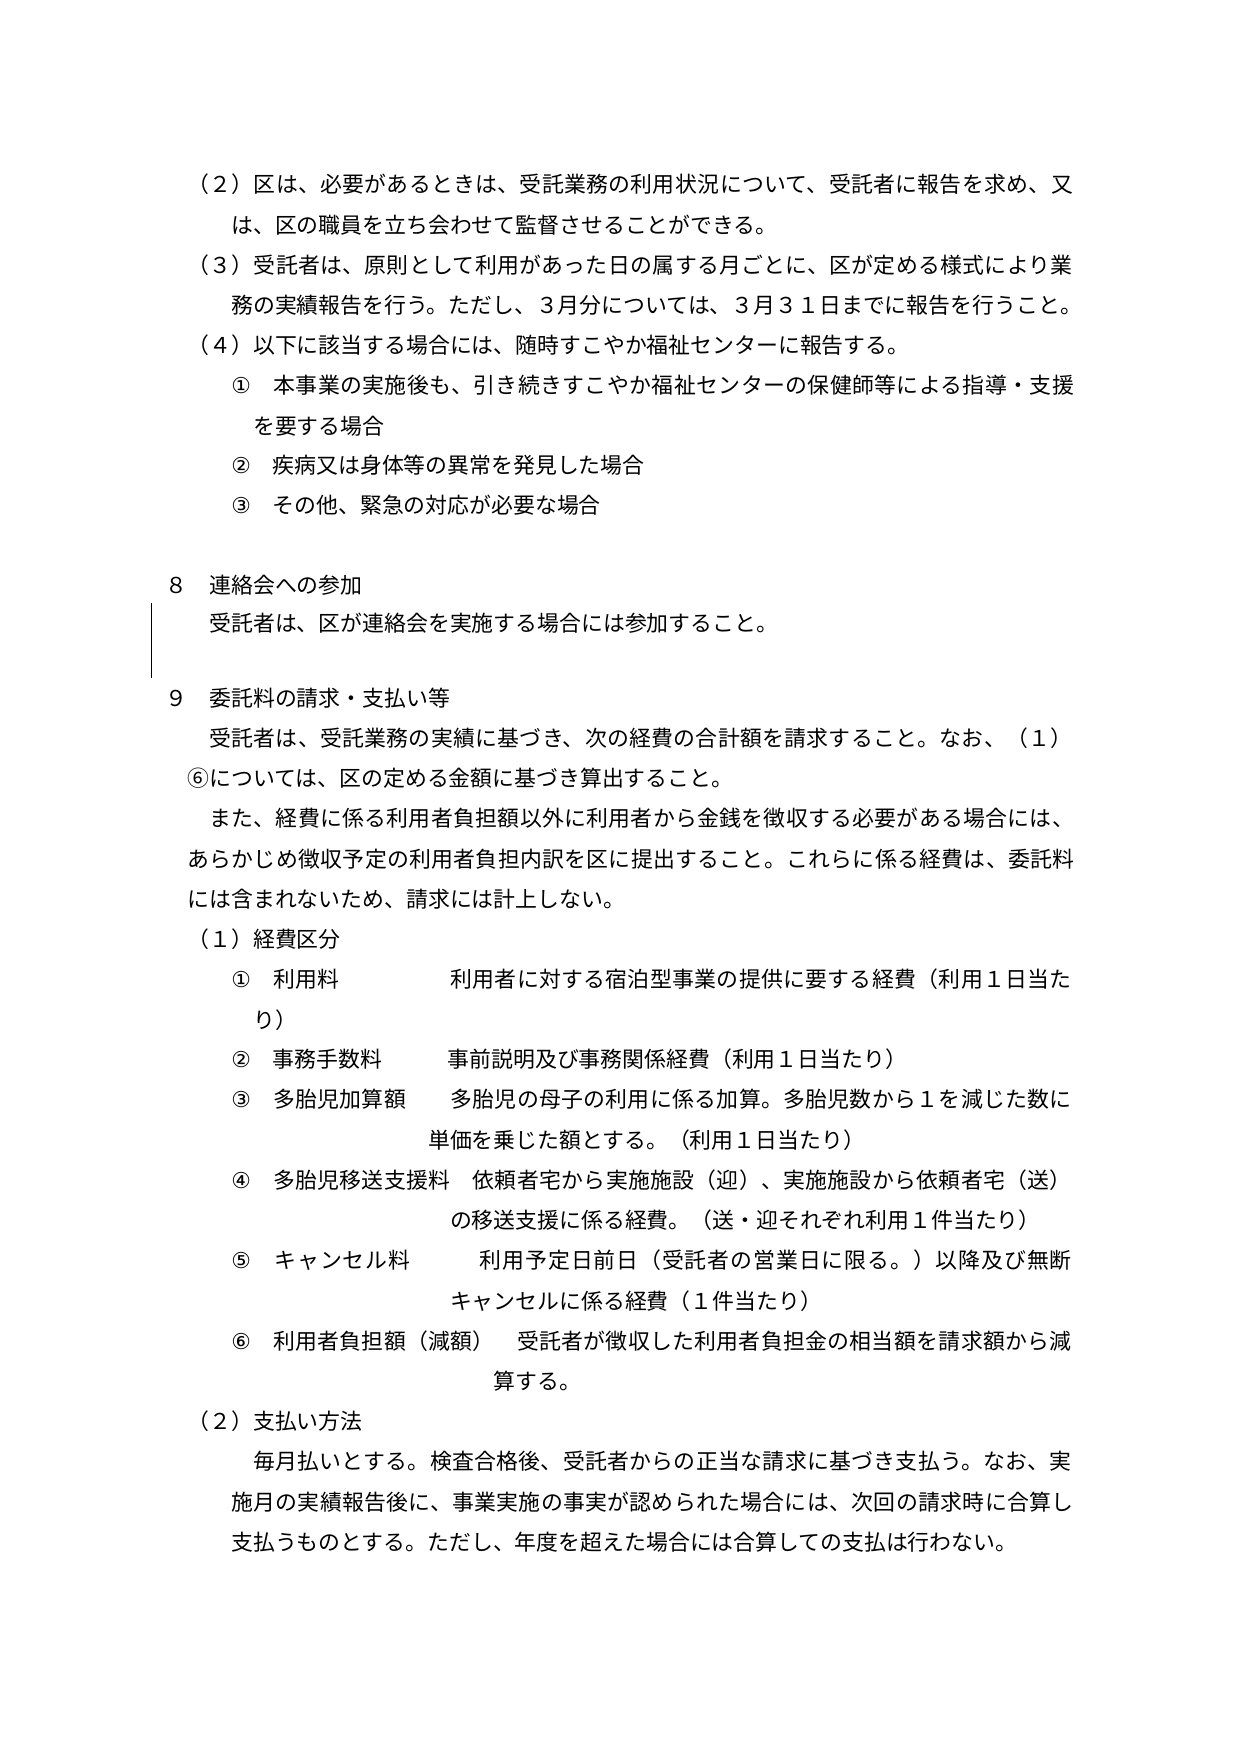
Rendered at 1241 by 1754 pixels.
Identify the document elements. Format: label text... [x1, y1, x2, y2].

text ③ その他、緊急の対応が必要な場合 [231, 486, 1075, 523]
text ① 利用料 利用者に対する宿泊型事業の提供に要する経費（利用１日当たり） [231, 959, 1075, 1037]
text （４）以下に該当する場合には、随時すこやか福祉センターに報告する。 [187, 325, 1075, 363]
text また、経費に係る利用者負担額以外に利用者から金銭を徴収する必要がある場合には、あらかじめ徴収予定の利用者負担内訳を区に提出すること。これらに係る経費は、委託料には含まれないため、請求には計上しない。 [187, 798, 1075, 917]
text ９ 委託料の請求・支払い等 [165, 678, 1075, 716]
text ⑤ キャンセル料 利用予定日前日（受託者の営業日に限る。）以降及び無断キャンセルに係る経費（１件当たり） [231, 1241, 1075, 1318]
text ⑥ 利用者負担額（減額） 受託者が徴収した利用者負担金の相当額を請求額から減算する。 [231, 1321, 1075, 1399]
text （２）支払い方法 [187, 1401, 1075, 1439]
text ③ 多胎児加算額 多胎児の母子の利用に係る加算。多胎児数から１を減じた数に単価を乗じた額とする。（利用１日当たり） [231, 1080, 1075, 1158]
text 受託者は、区が連絡会を実施する場合には参加すること。 [165, 603, 1075, 641]
text （１）経費区分 [187, 919, 1075, 957]
text ８ 連絡会への参加 [165, 566, 1075, 603]
text ② 事務手数料 事前説明及び事務関係経費（利用１日当たり） [231, 1040, 1075, 1077]
text ④ 多胎児移送支援料 依頼者宅から実施施設（迎）、実施施設から依頼者宅（送）の移送支援に係る経費。（送・迎それぞれ利用１件当たり） [231, 1160, 1075, 1238]
text ② 疾病又は身体等の異常を発見した場合 [231, 446, 1075, 483]
text ① 本事業の実施後も、引き続きすこやか福祉センターの保健師等による指導・支援を要する場合 [231, 365, 1075, 443]
text （３）受託者は、原則として利用があった日の属する月ごとに、区が定める様式により業務の実績報告を行う。ただし、３月分については、３月３１日までに報告を行うこと。 [187, 245, 1075, 323]
text 受託者は、受託業務の実績に基づき、次の経費の合計額を請求すること。なお、（１）⑥については、区の定める金額に基づき算出すること。 [187, 718, 1075, 796]
text 毎月払いとする。検査合格後、受託者からの正当な請求に基づき支払う。なお、実施月の実績報告後に、事業実施の事実が認められた場合には、次回の請求時に合算し支払うものとする。ただし、年度を超えた場合には合算しての支払は行わない。 [231, 1441, 1075, 1560]
text （２）区は、必要があるときは、受託業務の利用状況について、受託者に報告を求め、又は、区の職員を立ち会わせて監督させることができる。 [187, 164, 1075, 242]
